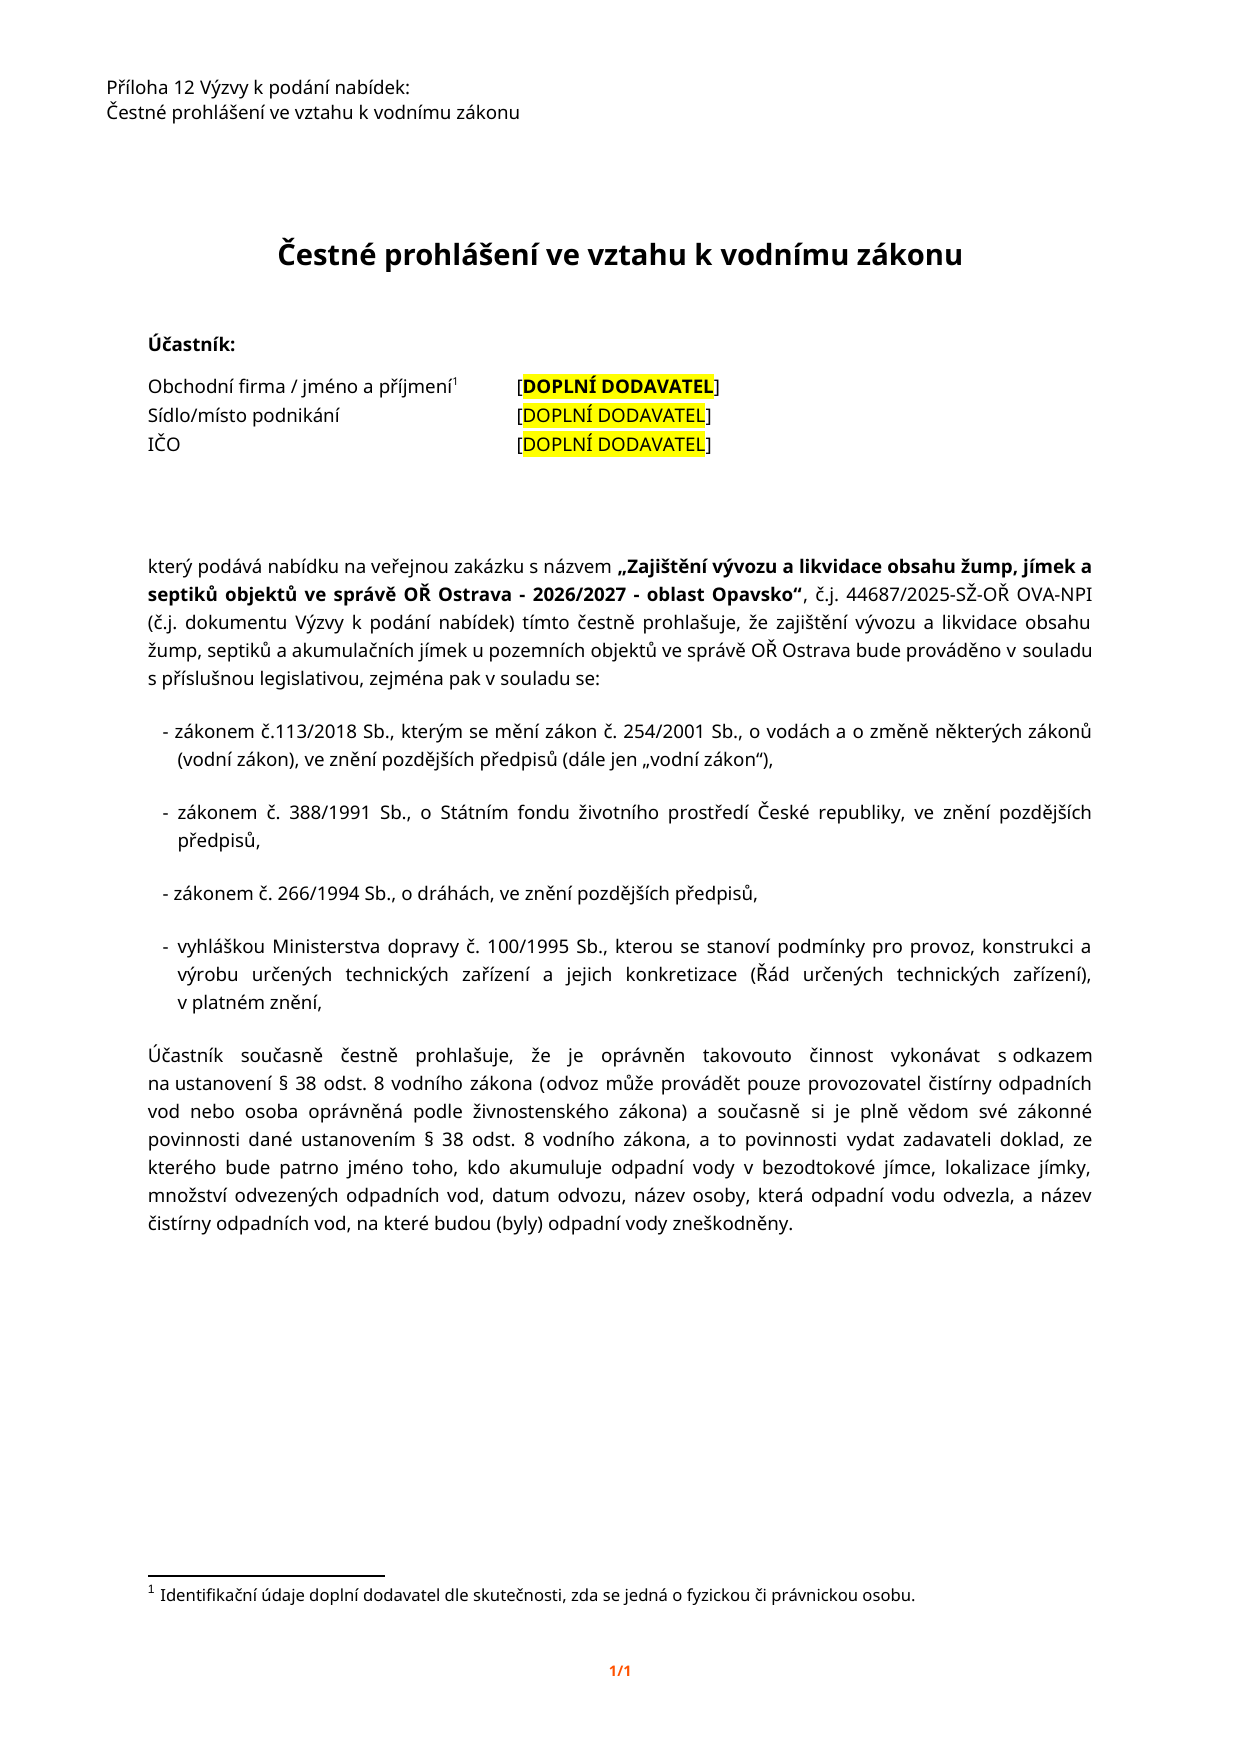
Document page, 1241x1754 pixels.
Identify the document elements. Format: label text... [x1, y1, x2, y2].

text - zákonem č. 266/1994 Sb., o dráhách, ve znění pozdějších předpisů, [162, 880, 1093, 906]
text - zákonem č. 388/1991 Sb., o Státním fondu životního prostředí České republiky, ve znění pozdějších předpisů, [162, 799, 1093, 853]
text Sídlo/místo podnikání [148, 399, 1093, 428]
text Účastník: [148, 327, 1093, 358]
text Účastník současně čestně prohlašuje, že je oprávněn takovouto činnost vykonávat s odkazem na ustanovení § 38 odst. 8 vodního zákona (odvoz může provádět pouze provozovatel čistírny odpadních vod nebo osoba oprávněná podle živnostenského zákona) a současně si je plně vědom své zákonné povinnosti dané ustanovením § 38 odst. 8 vodního zákona, a to povinnosti vydat zadavateli doklad, ze kterého bude patrno jméno toho, kdo akumuluje odpadní vody v bezodtokové jímce, lokalizace jímky, množství odvezených odpadních vod, datum odvozu, název osoby, která odpadní vodu odvezla, a název čistírny odpadních vod, na které budou (byly) odpadní vody zneškodněny. [148, 1042, 1093, 1236]
text Obchodní firma / jméno a příjmení [148, 370, 1093, 399]
title Čestné prohlášení ve vztahu k vodnímu zákonu [148, 234, 1093, 274]
text - zákonem č.113/2018 Sb., kterým se mění zákon č. 254/2001 Sb., o vodách a o změně některých zákonů (vodní zákon), ve znění pozdějších předpisů (dále jen „vodní zákon“), [162, 718, 1093, 772]
text IČO [148, 428, 1093, 457]
text - vyhláškou Ministerstva dopravy č. 100/1995 Sb., kterou se stanoví podmínky pro provoz, konstrukci a výrobu určených technických zařízení a jejich konkretizace (Řád určených technických zařízení), v platném znění, [162, 933, 1093, 1015]
text který podává nabídku na veřejnou zakázku s názvem „Zajištění vývozu a likvidace obsahu žump, jímek a septiků objektů ve správě OŘ Ostrava - 2026/2027 - oblast Opavsko“, č.j. 44687/2025-SŽ-OŘ OVA-NPI (č.j. dokumentu Výzvy k podání nabídek) tímto čestně prohlašuje, že zajištění vývozu a likvidace obsahu žump, septiků a akumulačních jímek u pozemních objektů ve správě OŘ Ostrava bude prováděno v souladu s příslušnou legislativou, zejména pak v souladu se: [148, 553, 1093, 691]
